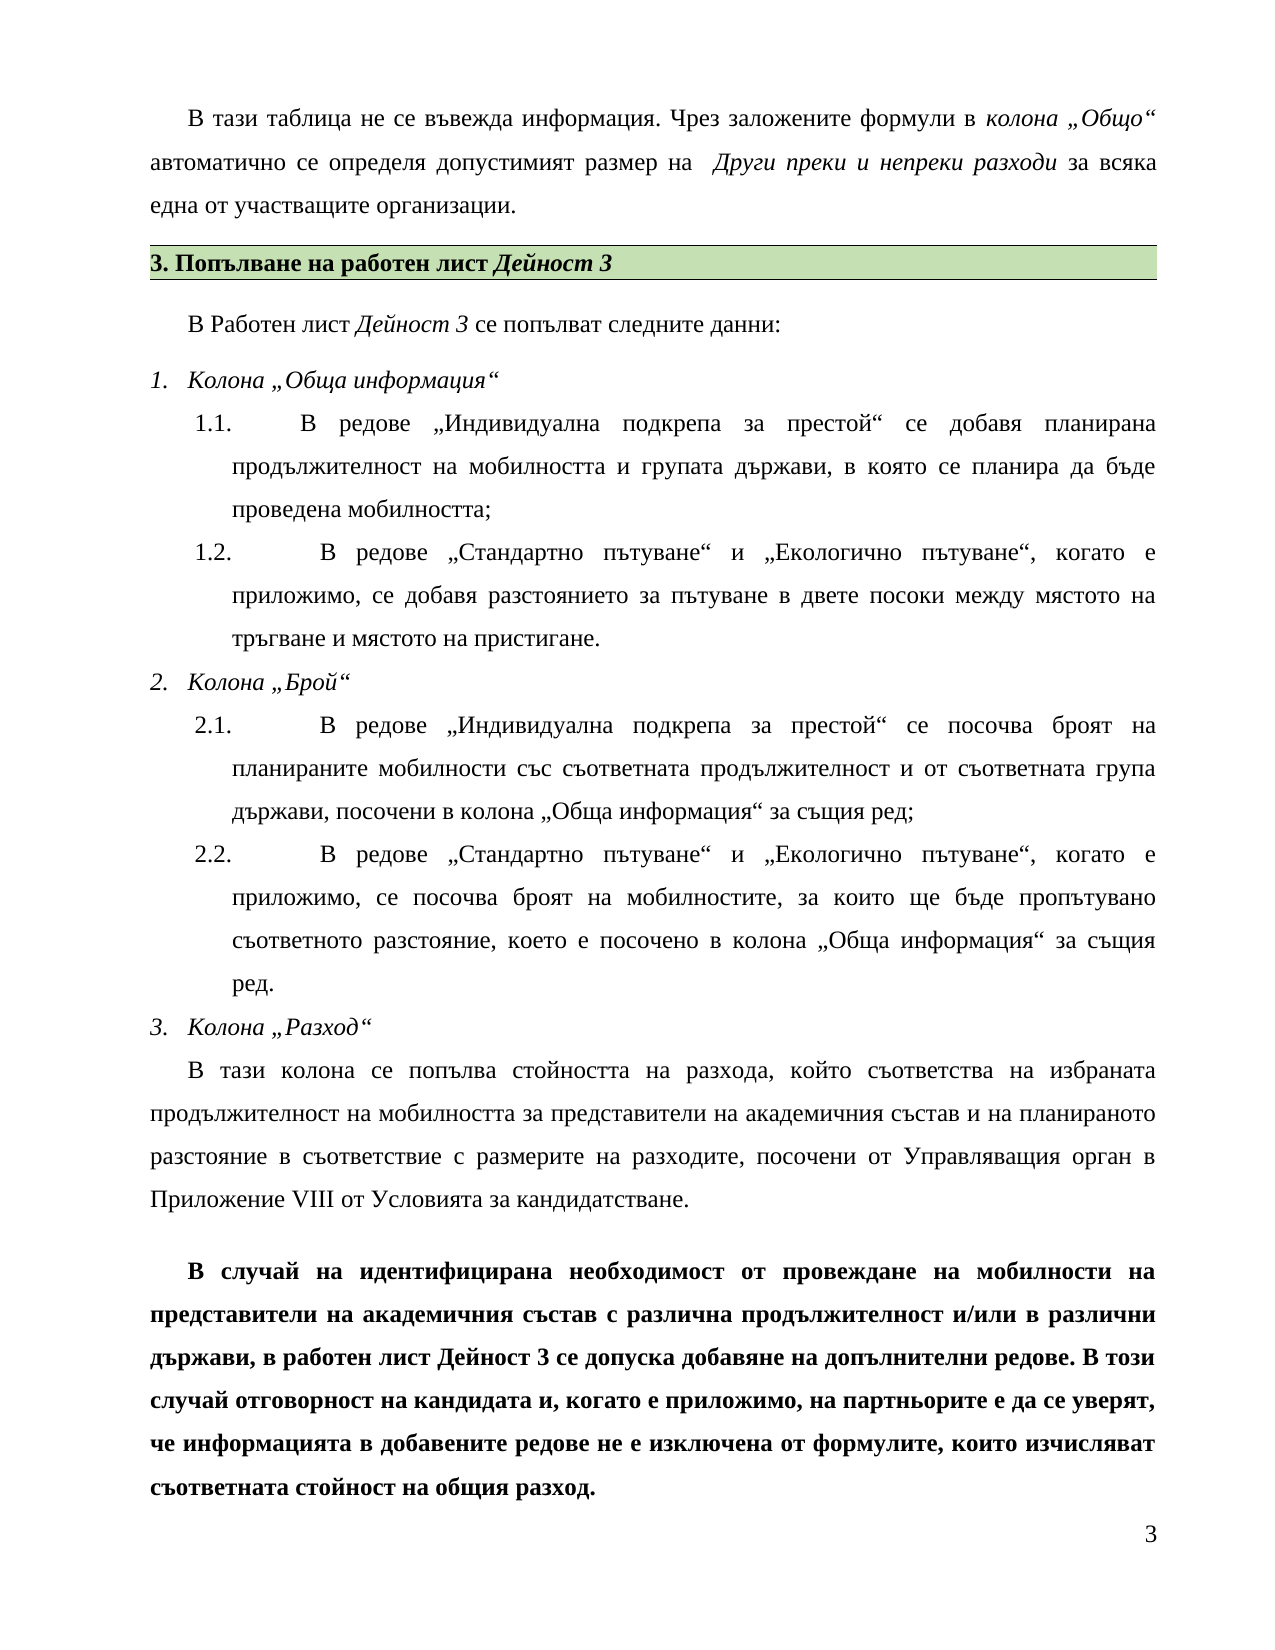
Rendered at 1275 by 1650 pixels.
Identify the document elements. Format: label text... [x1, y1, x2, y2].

list В редове „Стандартно пътуване“ и „Екологично пътуване“, когато е приложимо, се посочва броят на мобилностите, за които ще бъде пропътувано съответното разстояние, което е посочено в колона „Обща информация“ за същия ред. [194, 839, 1157, 997]
list Колона „Брой“ [150, 667, 1157, 695]
list В тази колона се попълва стойността на разхода, който съответства на избраната продължителност на мобилността за представители на академичния състав и на планираното разстояние в съответствие с размерите на разходите, посочени от Управляващия орган в Приложение VIII от Условията за кандидатстване. [150, 1055, 1157, 1213]
list Колона „Обща информация“ [150, 365, 1157, 393]
list Колона „Разход“ [150, 1012, 1157, 1040]
list В случай на идентифицирана необходимост от провеждане на мобилности на представители на академичния състав с различна продължителност и/или в различни държави, в работен лист Дейност 3 се допуска добавяне на допълнителни редове. В този случай отговорност на кандидата и, когато е приложимо, на партньорите е да се уверят, че информацията в добавените редове не е изключена от формулите, които изчисляват съответната стойност на общия разход. [150, 1256, 1157, 1500]
text В Работен лист Дейност 3 се попълват следните данни: [150, 309, 1157, 338]
list В редове „Стандартно пътуване“ и „Екологично пътуване“, когато е приложимо, се добавя разстоянието за пътуване в двете посоки между мястото на тръгване и мястото на пристигане. [194, 537, 1157, 652]
text В тази таблица не се въвежда информация. Чрез заложените формули в колона „Общо“ автоматично се определя допустимият размер на Други преки и непреки разходи за всяка една от участващите организации. [150, 103, 1157, 218]
list В редове „Индивидуална подкрепа за престой“ се посочва броят на планираните мобилности със съответната продължителност и от съответната група държави, посочени в колона „Обща информация“ за същия ред; [194, 710, 1157, 825]
text 3. Попълване на работен лист Дейност 3 [150, 246, 1157, 279]
list В редове „Индивидуална подкрепа за престой“ се добавя планирана продължителност на мобилността и групата държави, в която се планира да бъде проведена мобилността; [194, 408, 1157, 523]
